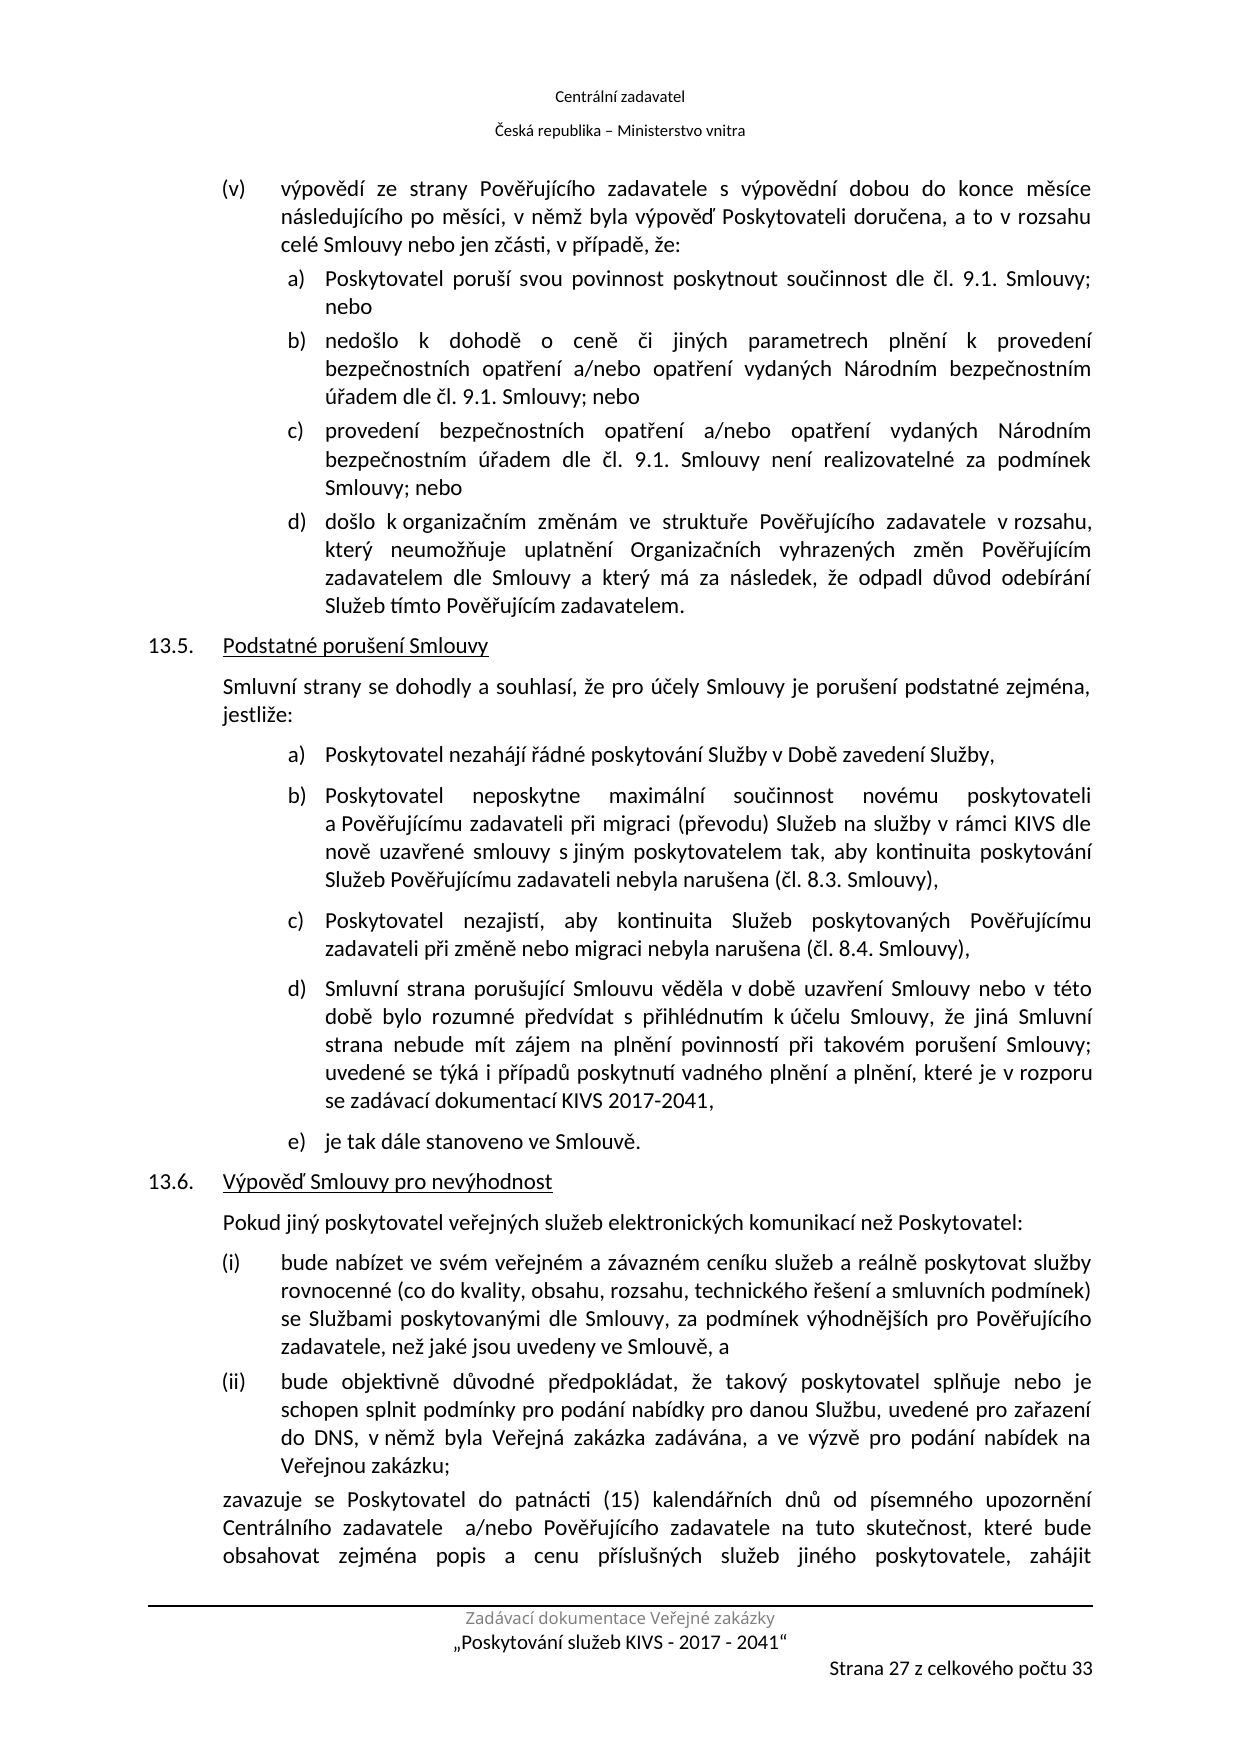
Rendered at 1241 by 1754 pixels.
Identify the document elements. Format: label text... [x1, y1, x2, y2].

list bude objektivně důvodné předpokládat, že takový poskytovatel splňuje nebo je schopen splnit podmínky pro podání nabídky pro danou Službu, uvedené pro zařazení do DNS, v němž byla Veřejná zakázka zadávána, a ve výzvě pro podání nabídek na Veřejnou zakázku; [221, 1367, 1093, 1479]
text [223, 1485, 1093, 1569]
list Smluvní strana porušující Smlouvu věděla v době uzavření Smlouvy nebo v této době bylo rozumné předvídat s přihlédnutím k účelu Smlouvy, že jiná Smluvní strana nebude mít zájem na plnění povinností při takovém porušení Smlouvy; uvedené se týká i případů poskytnutí vadného plnění a plnění, které je v rozporu se zadávací dokumentací KIVS 2017-2041, [288, 974, 1093, 1114]
text Výpověď Smlouvy pro nevýhodnost [148, 1167, 1093, 1195]
list je tak dále stanoveno ve Smlouvě. [288, 1127, 1093, 1155]
list došlo k organizačním změnám ve struktuře Pověřujícího zadavatele v rozsahu, který neumožňuje uplatnění Organizačních vyhrazených změn Pověřujícím zadavatelem dle Smlouvy a který má za následek, že odpadl důvod odebírání Služeb tímto Pověřujícím zadavatelem. [288, 507, 1093, 619]
list bude nabízet ve svém veřejném a závazném ceníku služeb a reálně poskytovat služby rovnocenné (co do kvality, obsahu, rozsahu, technického řešení a smluvních podmínek) se Službami poskytovanými dle Smlouvy, za podmínek výhodnějších pro Pověřujícího zadavatele, než jaké jsou uvedeny ve Smlouvě, a [221, 1248, 1093, 1361]
text Smluvní strany se dohodly a souhlasí, že pro účely Smlouvy je porušení podstatné zejména, jestliže: [223, 672, 1093, 728]
text Podstatné porušení Smlouvy [148, 632, 1093, 659]
list Poskytovatel nezajistí, aby kontinuita Služeb poskytovaných Pověřujícímu zadavateli při změně nebo migraci nebyla narušena (čl. 8.4. Smlouvy), [288, 906, 1093, 962]
list Poskytovatel neposkytne maximální součinnost novému poskytovateli a Pověřujícímu zadavateli při migraci (převodu) Služeb na služby v rámci KIVS dle nově uzavřené smlouvy s jiným poskytovatelem tak, aby kontinuita poskytování Služeb Pověřujícímu zadavateli nebyla narušena (čl. 8.3. Smlouvy), [288, 781, 1093, 893]
list Poskytovatel poruší svou povinnost poskytnout součinnost dle čl. 9.1. Smlouvy; nebo [287, 264, 1093, 320]
list nedošlo k dohodě o ceně či jiných parametrech plnění k provedení bezpečnostních opatření a/nebo opatření vydaných Národním bezpečnostním úřadem dle čl. 9.1. Smlouvy; nebo [287, 326, 1093, 410]
list výpovědí ze strany Pověřujícího zadavatele s výpovědní dobou do konce měsíce následujícího po měsíci, v němž byla výpověď Poskytovateli doručena, a to v rozsahu celé Smlouvy nebo jen zčásti, v případě, že: [221, 174, 1093, 258]
text Pokud jiný poskytovatel veřejných služeb elektronických komunikací než Poskytovatel: [223, 1208, 1093, 1236]
list Poskytovatel nezahájí řádné poskytování Služby v Době zavedení Služby, [288, 741, 1093, 769]
list provedení bezpečnostních opatření a/nebo opatření vydaných Národním bezpečnostním úřadem dle čl. 9.1. Smlouvy není realizovatelné za podmínek Smlouvy; nebo [287, 417, 1093, 501]
